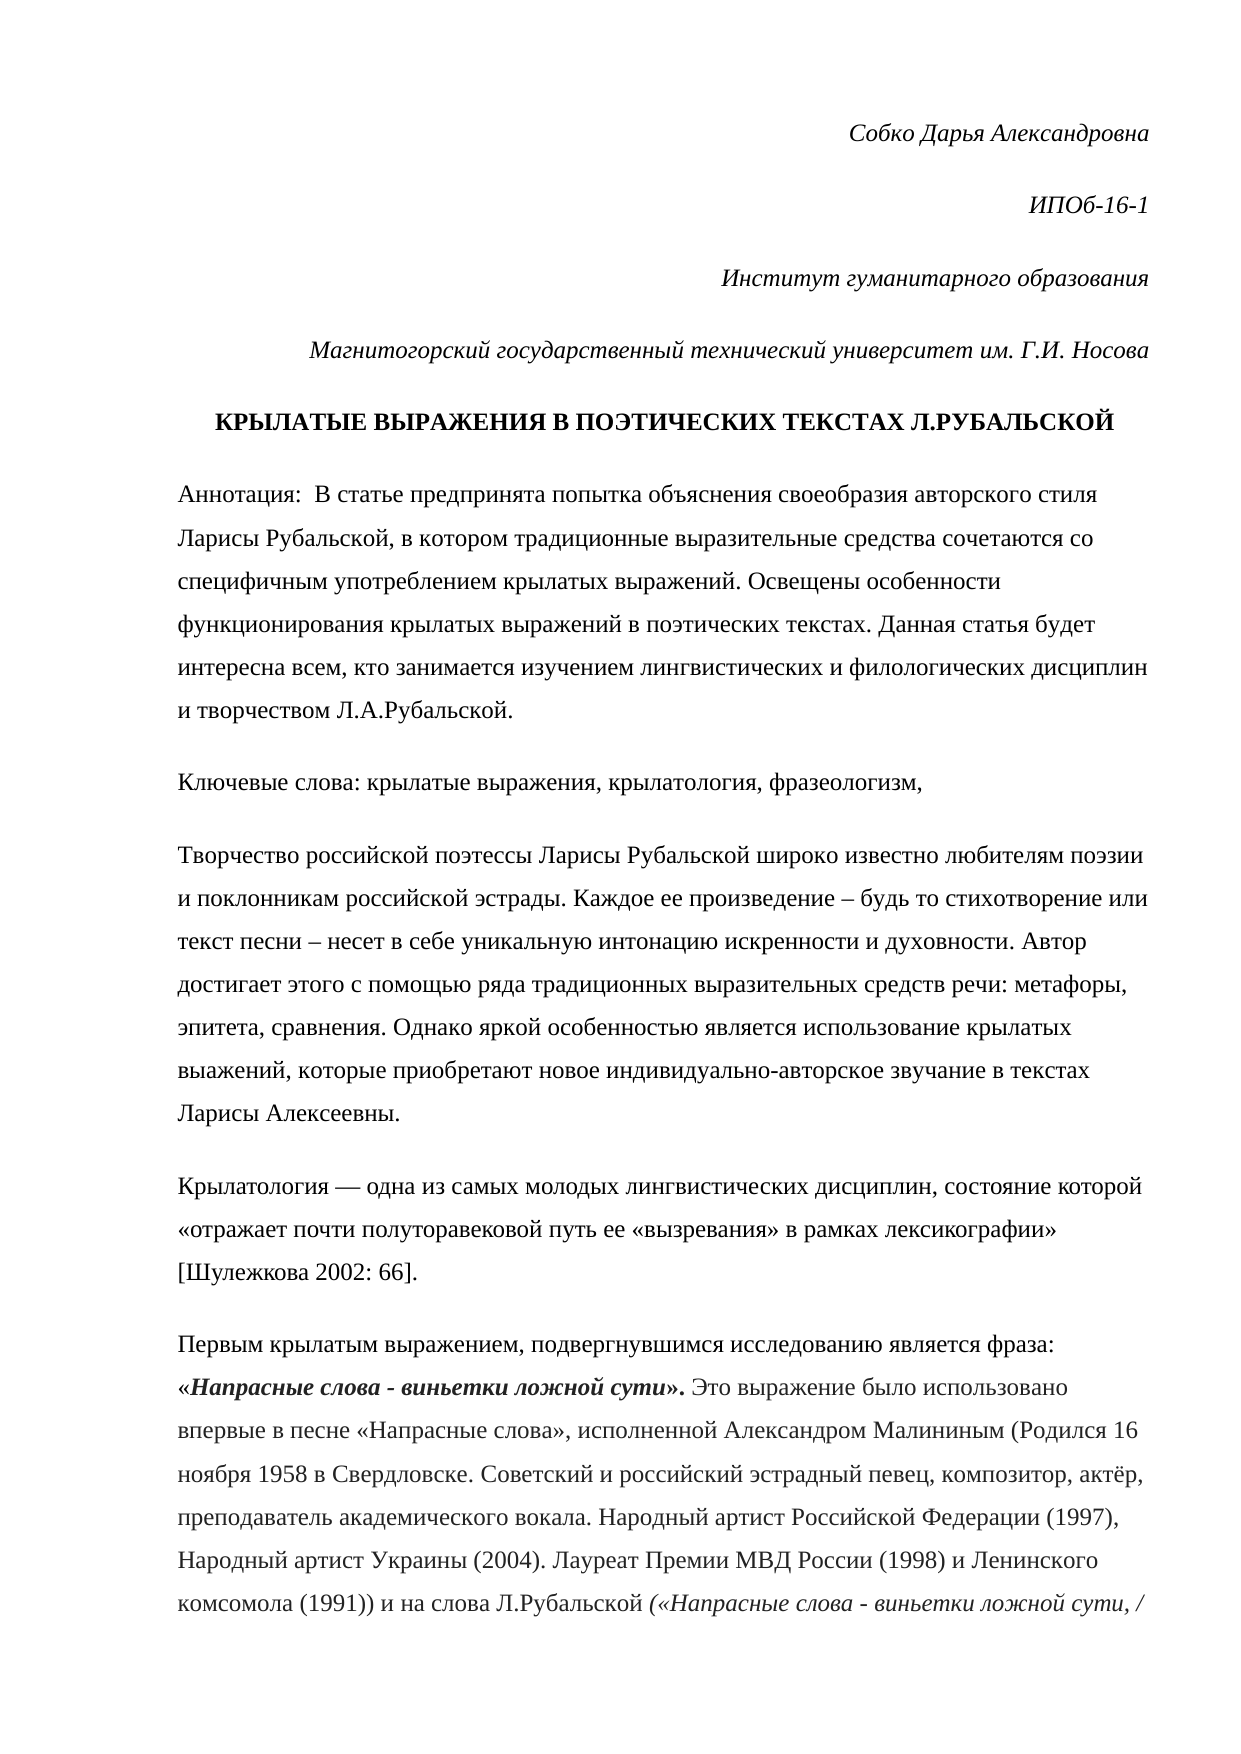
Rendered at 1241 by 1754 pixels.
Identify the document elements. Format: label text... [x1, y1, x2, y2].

text Собко Дарья Александровна [177, 118, 1152, 147]
text Творчество российской поэтессы Ларисы Рубальской широко известно любителям поэзии и поклонникам российской эстрады. Каждое ее произведение – будь то стихотворение или текст песни – несет в себе уникальную интонацию искренности и духовности. Автор достигает этого с помощью ряда традиционных выразительных средств речи: метафоры, эпитета, сравнения. Однако яркой особенностью является использование крылатых выажений, которые приобретают новое индивидуально-авторское звучание в текстах Ларисы Алексеевны. [177, 840, 1152, 1127]
text ИПОб-16-1 [177, 190, 1152, 219]
text Крылатология — одна из самых молодых лингвистических дисциплин, состояние которой «отражает почти полуторавековой путь ее «вызревания» в рамках лексикографии» [Шулежкова 2002: 66]. [177, 1171, 1152, 1286]
text КРЫЛАТЫЕ ВЫРАЖЕНИЯ В ПОЭТИЧЕСКИХ ТЕКСТАХ Л.РУБАЛЬСКОЙ [177, 407, 1152, 436]
text Институт гуманитарного образования [177, 263, 1152, 291]
text Аннотация: В статье предпринята попытка объяснения своеобразия авторского стиля Ларисы Рубальской, в котором традиционные выразительные средства сочетаются со специфичным употреблением крылатых выражений. Освещены особенности функционирования крылатых выражений в поэтических текстах. Данная статья будет интересна всем, кто занимается изучением лингвистических и филологических дисциплин и творчеством Л.А.Рубальской. [177, 479, 1152, 724]
text Магнитогорский государственный технический университет им. Г.И. Носова [177, 335, 1152, 364]
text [177, 1329, 1152, 1617]
text Ключевые слова: крылатые выражения, крылатология, фразеологизм, [177, 767, 1152, 796]
